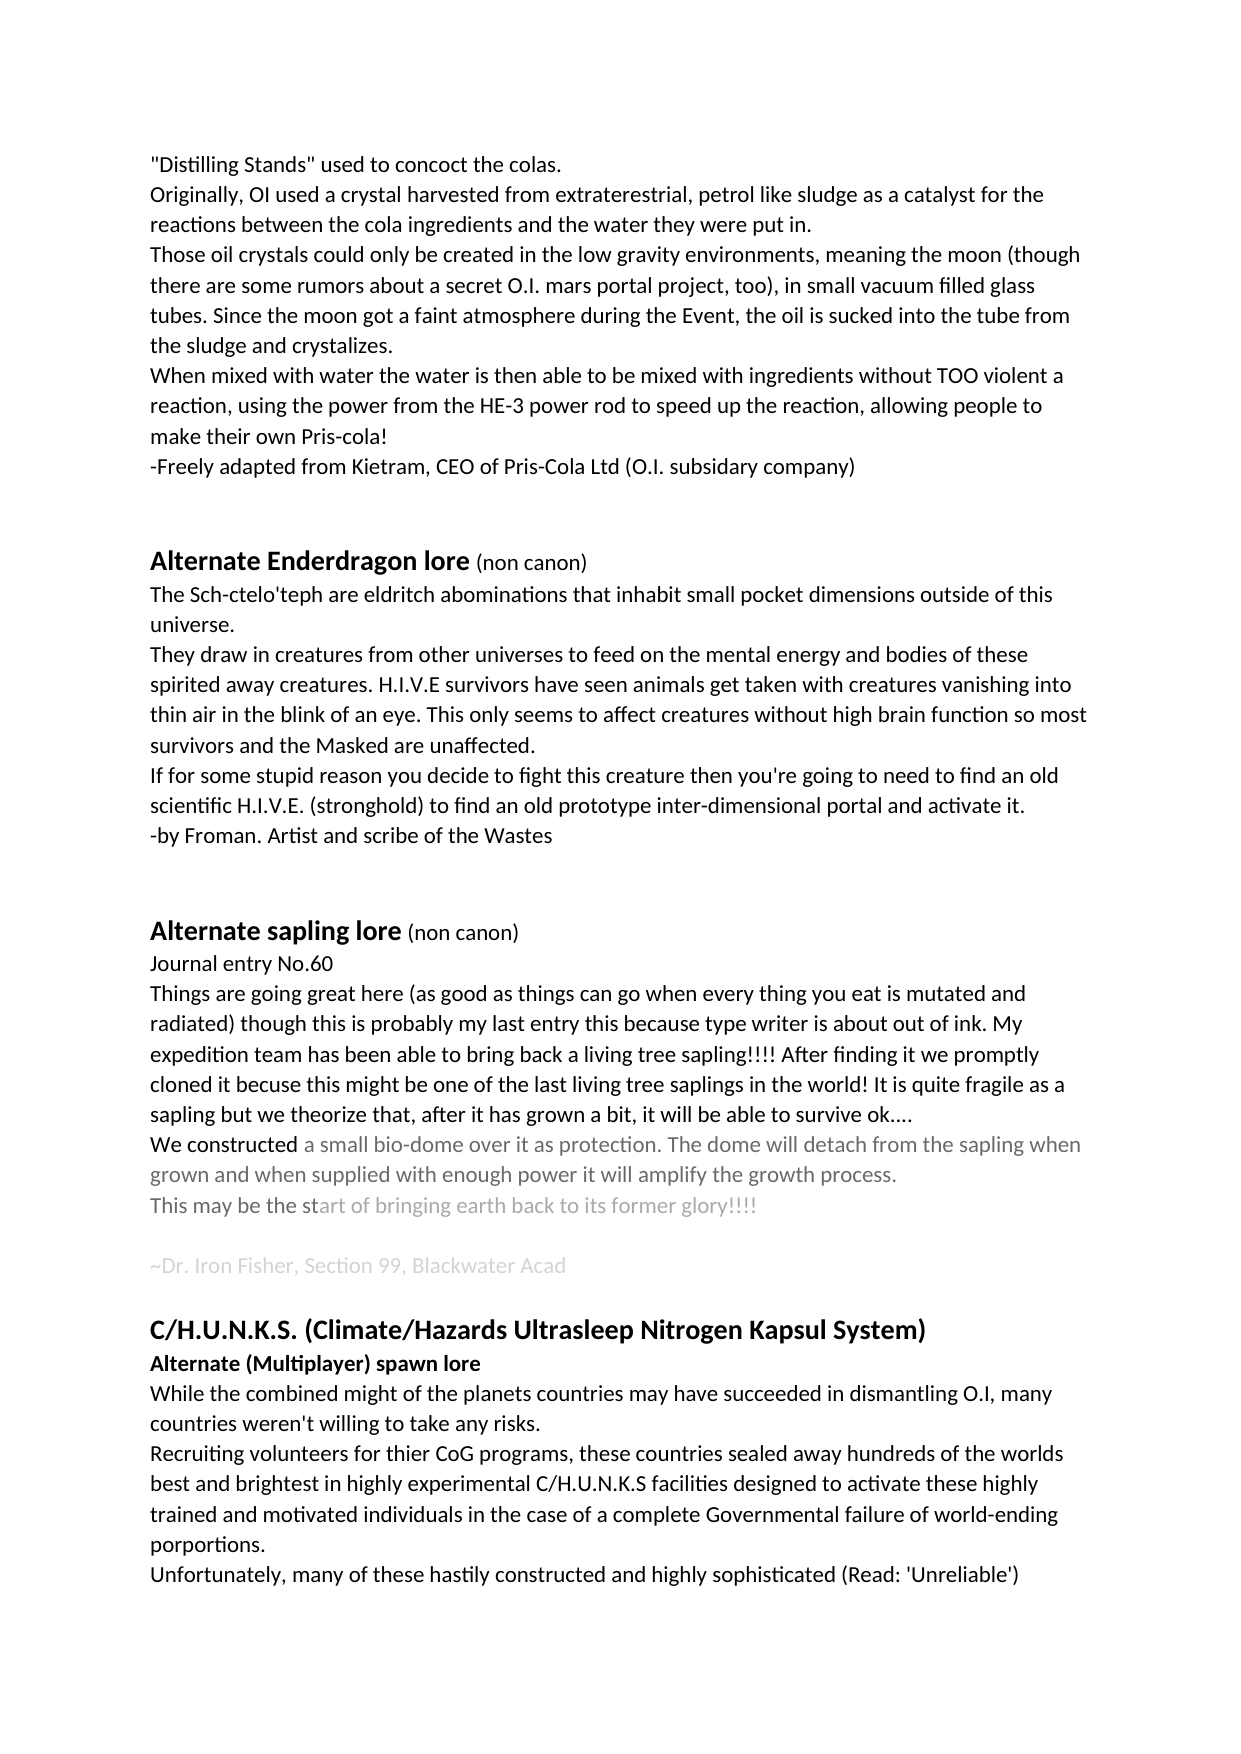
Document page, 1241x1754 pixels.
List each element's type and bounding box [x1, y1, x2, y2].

text [150, 150, 1090, 1588]
